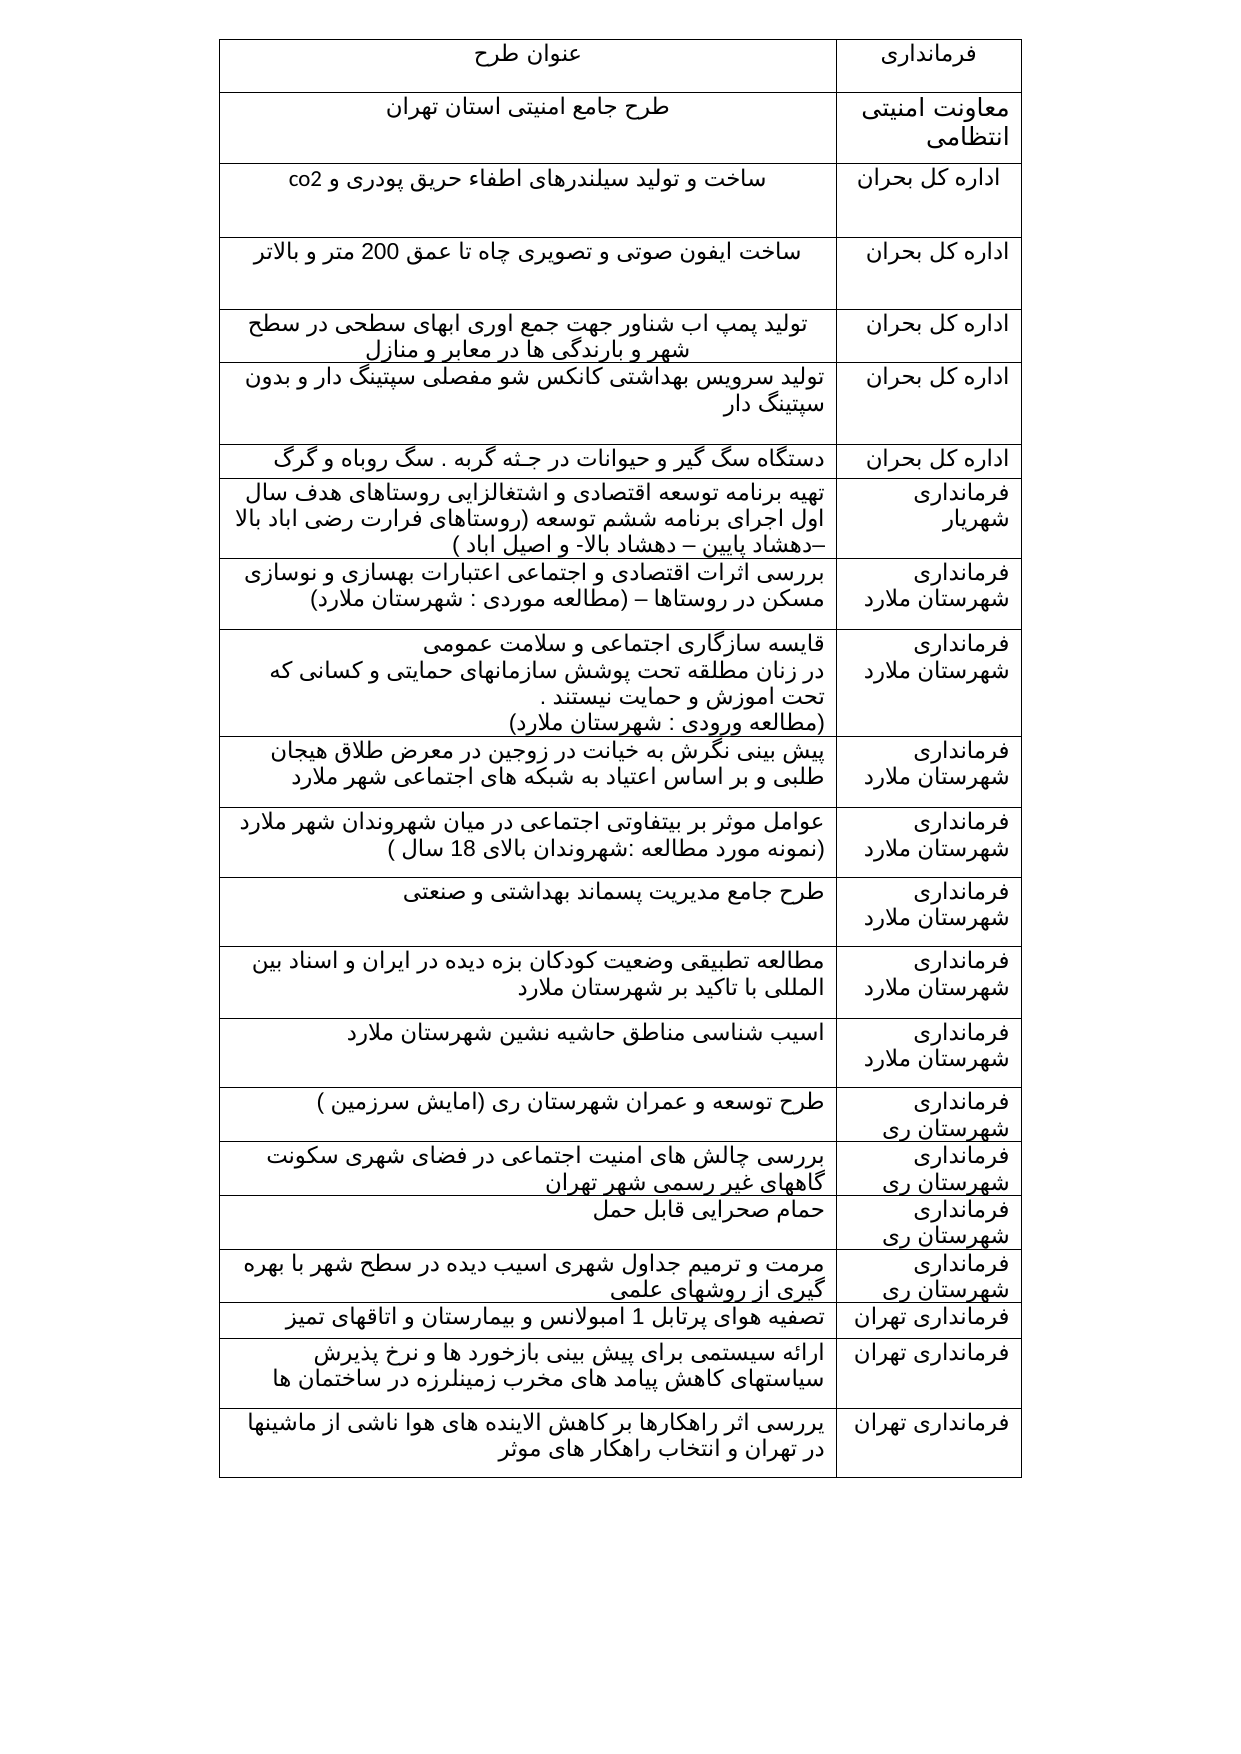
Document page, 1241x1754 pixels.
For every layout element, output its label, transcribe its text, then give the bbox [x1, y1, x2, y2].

table_cell دستگاه سگ گیر و حیوانات در جـثه گربه . سگ روباه و گرگ [220, 445, 836, 478]
table_cell قایسه سازگاری اجتماعی و سلامت عمومی در زنان مطلقه تحت پوشش سازمانهای حمایتی و کسانی که تحت اموزش و حمایت نیستند . (مطالعه ورودی : شهرستان ملارد) [220, 630, 836, 736]
table_header فرمانداری [837, 40, 1021, 92]
table_cell اداره کل بحران [837, 238, 1021, 308]
table_cell فرمانداری شهرستان ملارد [837, 808, 1021, 877]
table_cell فرمانداری تهران [837, 1339, 1021, 1407]
table_cell فرمانداری شهرستان ری [837, 1088, 1021, 1141]
table_cell تهیه برنامه توسعه اقتصادی و اشتغالزایی روستاهای هدف سال اول اجرای برنامه ششم توسعه (روستاهای فرارت رضی اباد بالا –دهشاد پایین – دهشاد بالا- و اصیل اباد ) [220, 479, 836, 558]
table_cell اداره کل بحران [837, 363, 1021, 444]
table_cell تصفیه هوای پرتابل 1 امبولانس و بیمارستان و اتاقهای تمیز [220, 1303, 836, 1338]
table_cell ساخت ایفون صوتی و تصویری چاه تا عمق 200 متر و بالاتر [220, 238, 836, 308]
table_cell بررسی چالش های امنیت اجتماعی در فضای شهری سکونت گاههای غیر رسمی شهر تهران [220, 1142, 836, 1195]
table_cell اداره کل بحران [837, 310, 1021, 362]
table_cell ساخت و تولید سیلندرهای اطفاء حریق پودری و co2 [220, 164, 836, 237]
table_cell اداره کل بحران [837, 164, 1021, 237]
table_cell اداره کل بحران [837, 445, 1021, 478]
table_cell معاونت امنیتی انتظامی [837, 93, 1021, 163]
table_cell یررسی اثر راهکارها بر کاهش الاینده های هوا ناشی از ماشینها در تهران و انتخاب راهکار های موثر [220, 1409, 836, 1477]
table_cell فرمانداری شهرستان ملارد [837, 630, 1021, 736]
table_cell بررسی اثرات اقتصادی و اجتماعی اعتبارات بهسازی و نوسازی مسکن در روستاها – (مطالعه موردی : شهرستان ملارد) [220, 559, 836, 629]
table_cell طرح جامع مدیریت پسماند بهداشتی و صنعتی [220, 878, 836, 946]
table_cell فرمانداری شهریار [837, 479, 1021, 558]
table_cell فرمانداری شهرستان ملارد [837, 947, 1021, 1018]
table_cell حمام صحرایی قابل حمل [220, 1196, 836, 1248]
table_cell فرمانداری تهران [837, 1409, 1021, 1477]
table_cell عوامل موثر بر بیتفاوتی اجتماعی در میان شهروندان شهر ملارد (نمونه مورد مطالعه :شهروندان بالای 18 سال ) [220, 808, 836, 877]
table_cell اسیب شناسی مناطق حاشیه نشین شهرستان ملارد [220, 1019, 836, 1087]
table_cell طرح توسعه و عمران شهرستان ری (امایش سرزمین ) [220, 1088, 836, 1141]
table_cell فرمانداری شهرستان ملارد [837, 559, 1021, 629]
table_cell مطالعه تطبیقی وضعیت کودکان بزه دیده در ایران و اسناد بین المللی با تاکید بر شهرستان ملارد [220, 947, 836, 1018]
table_cell فرمانداری شهرستان ری [837, 1142, 1021, 1195]
table_cell تولید سرویس بهداشتی کانکس شو مفصلی سپتینگ دار و بدون سپتینگ دار [220, 363, 836, 444]
table_cell فرمانداری شهرستان ملارد [837, 878, 1021, 946]
table_cell فرمانداری شهرستان ری [837, 1250, 1021, 1302]
table_cell فرمانداری شهرستان ملارد [837, 1019, 1021, 1087]
table_cell پیش بینی نگرش به خیانت در زوجین در معرض طلاق هیجان طلبی و بر اساس اعتیاد به شبکه های اجتماعی شهر ملارد [220, 737, 836, 807]
table_cell فرمانداری شهرستان ملارد [837, 737, 1021, 807]
table_cell طرح جامع امنیتی استان تهران [220, 93, 836, 163]
table_cell ارائه سیستمی برای پیش بینی بازخورد ها و نرخ پذیرش سیاستهای کاهش پیامد های مخرب زمینلرزه در ساختمان ها [220, 1339, 836, 1407]
table_cell فرمانداری شهرستان ری [837, 1196, 1021, 1248]
table_cell مرمت و ترمیم جداول شهری اسیب دیده در سطح شهر با بهره گیری از روشهای علمی [220, 1250, 836, 1302]
table_cell تولید پمپ اب شناور جهت جمع اوری ابهای سطحی در سطح شهر و بارندگی ها در معابر و منازل [220, 310, 836, 362]
table_cell فرمانداری تهران [837, 1303, 1021, 1338]
table_header عنوان طرح [220, 40, 836, 92]
